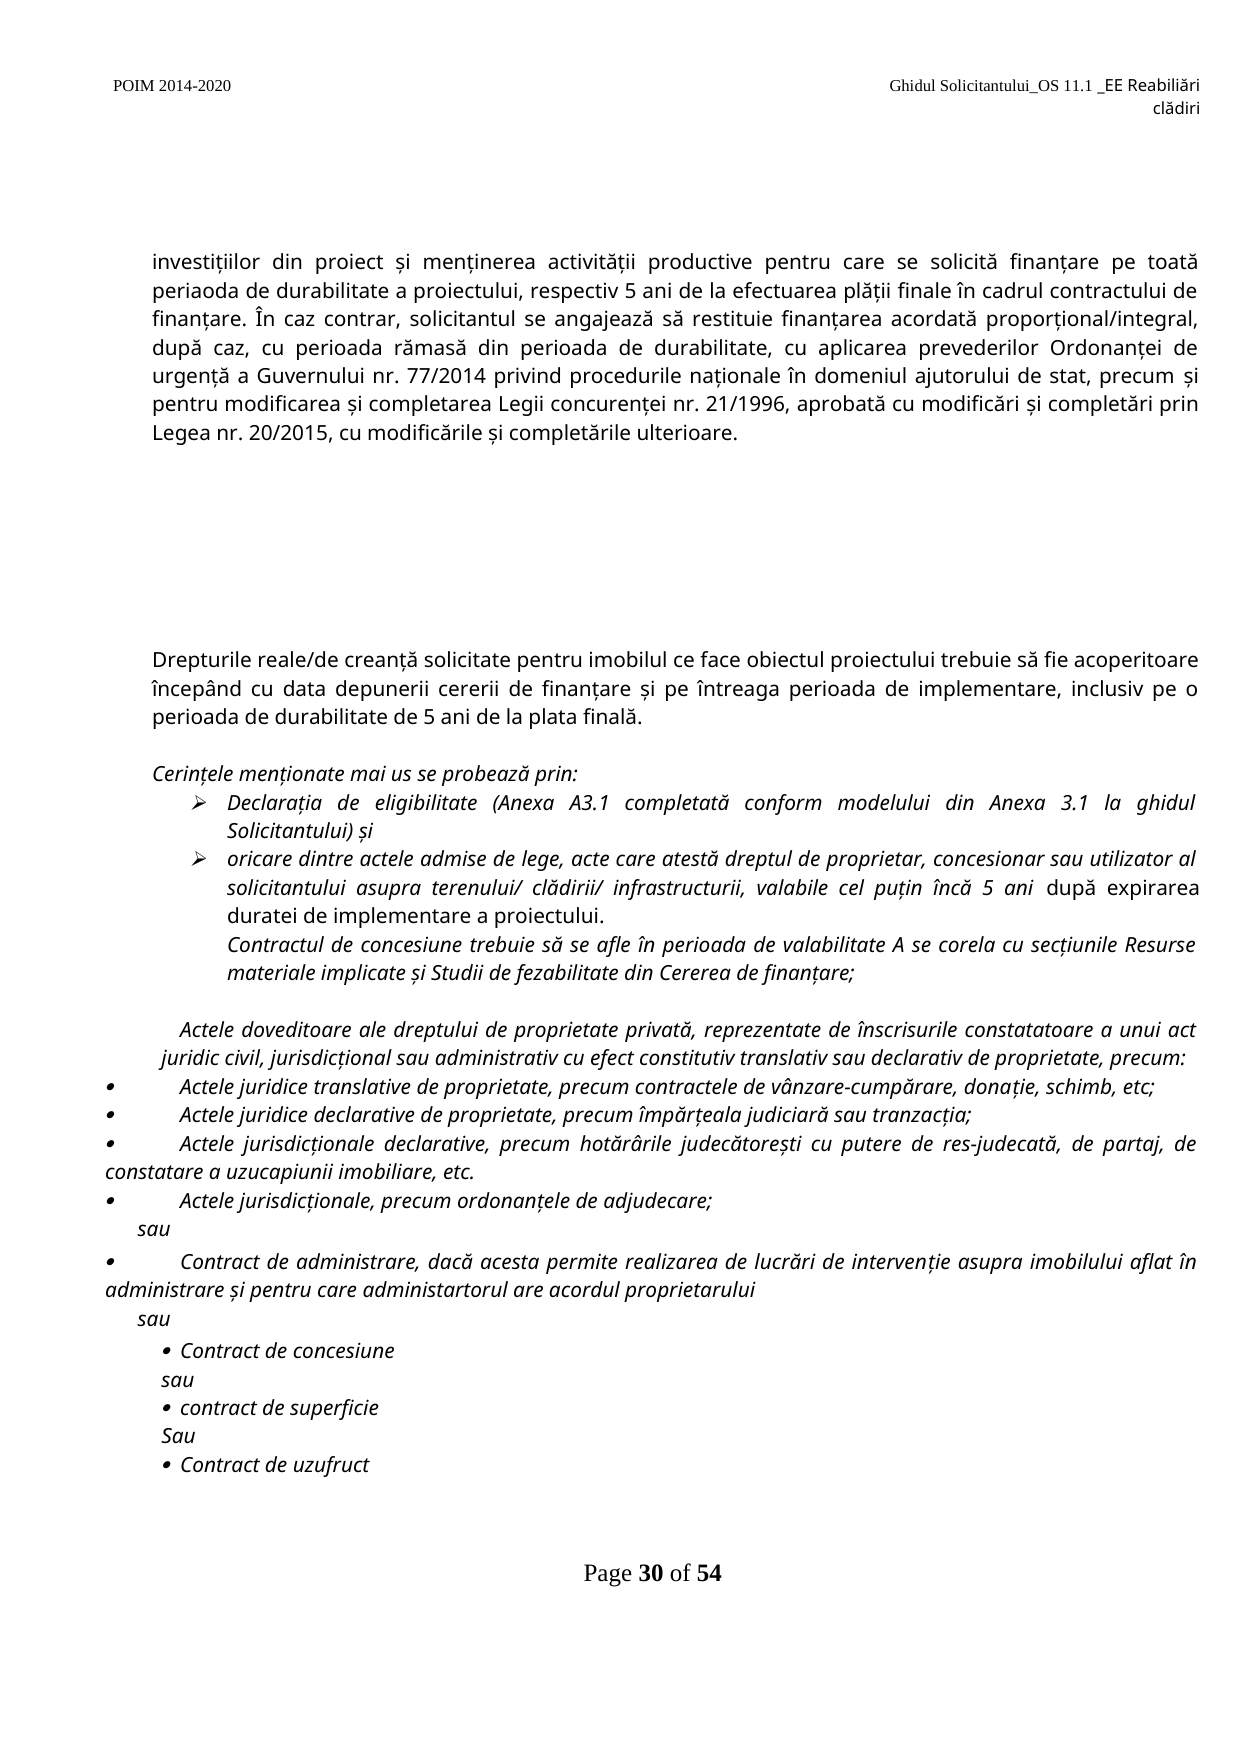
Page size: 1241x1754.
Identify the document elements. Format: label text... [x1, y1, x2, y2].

list Contract de concesiune [161, 1336, 1200, 1365]
text sau [105, 1214, 1200, 1243]
list Sau [161, 1422, 1200, 1450]
list Contract de uzufruct [161, 1450, 1200, 1478]
text Cerințele menționate mai us se probează prin: [152, 759, 1200, 788]
list Declarația de eligibilitate (Anexa A3.1 completată conform modelului din Anexa 3.1 la ghidul Solicitantului) şi [189, 788, 1200, 844]
list Contract de administrare, dacă acesta permite realizarea de lucrări de intervenție asupra imobilului aflat în administrare și pentru care administartorul are acordul proprietarului [105, 1247, 1200, 1304]
text sau [105, 1304, 1200, 1332]
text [152, 247, 1200, 446]
list contract de superficie [161, 1393, 1200, 1422]
list Actele jurisdicționale declarative, precum hotărârile judecătorești cu putere de res-judecată, de partaj, de constatare a uzucapiunii imobiliare, etc. [105, 1129, 1200, 1186]
list oricare dintre actele admise de lege, acte care atestă dreptul de proprietar, concesionar sau utilizator al solicitantului asupra terenului/ clădirii/ infrastructurii, valabile cel puţin încă 5 ani după expirarea duratei de implementare a proiectului. [189, 844, 1200, 930]
list Actele juridice translative de proprietate, precum contractele de vânzare-cumpărare, donație, schimb, etc; [105, 1072, 1200, 1100]
text Drepturile reale/de creanță solicitate pentru imobilul ce face obiectul proiectului trebuie să fie acoperitoare începând cu data depunerii cererii de finanțare și pe întreaga perioada de implementare, inclusiv pe o perioada de durabilitate de 5 ani de la plata finală. [152, 645, 1200, 731]
text Actele doveditoare ale dreptului de proprietate privată, reprezentate de înscrisurile constatatoare a unui act juridic civil, jurisdicțional sau administrativ cu efect constitutiv translativ sau declarativ de proprietate, precum: [161, 1015, 1200, 1072]
list Actele jurisdicționale, precum ordonanțele de adjudecare; [105, 1186, 1200, 1214]
list Actele juridice declarative de proprietate, precum împărțeala judiciară sau tranzacția; [105, 1100, 1200, 1129]
list Contractul de concesiune trebuie să se afle în perioada de valabilitate A se corela cu secţiunile Resurse materiale implicate şi Studii de fezabilitate din Cererea de finanţare; [227, 930, 1200, 987]
list sau [161, 1365, 1200, 1393]
